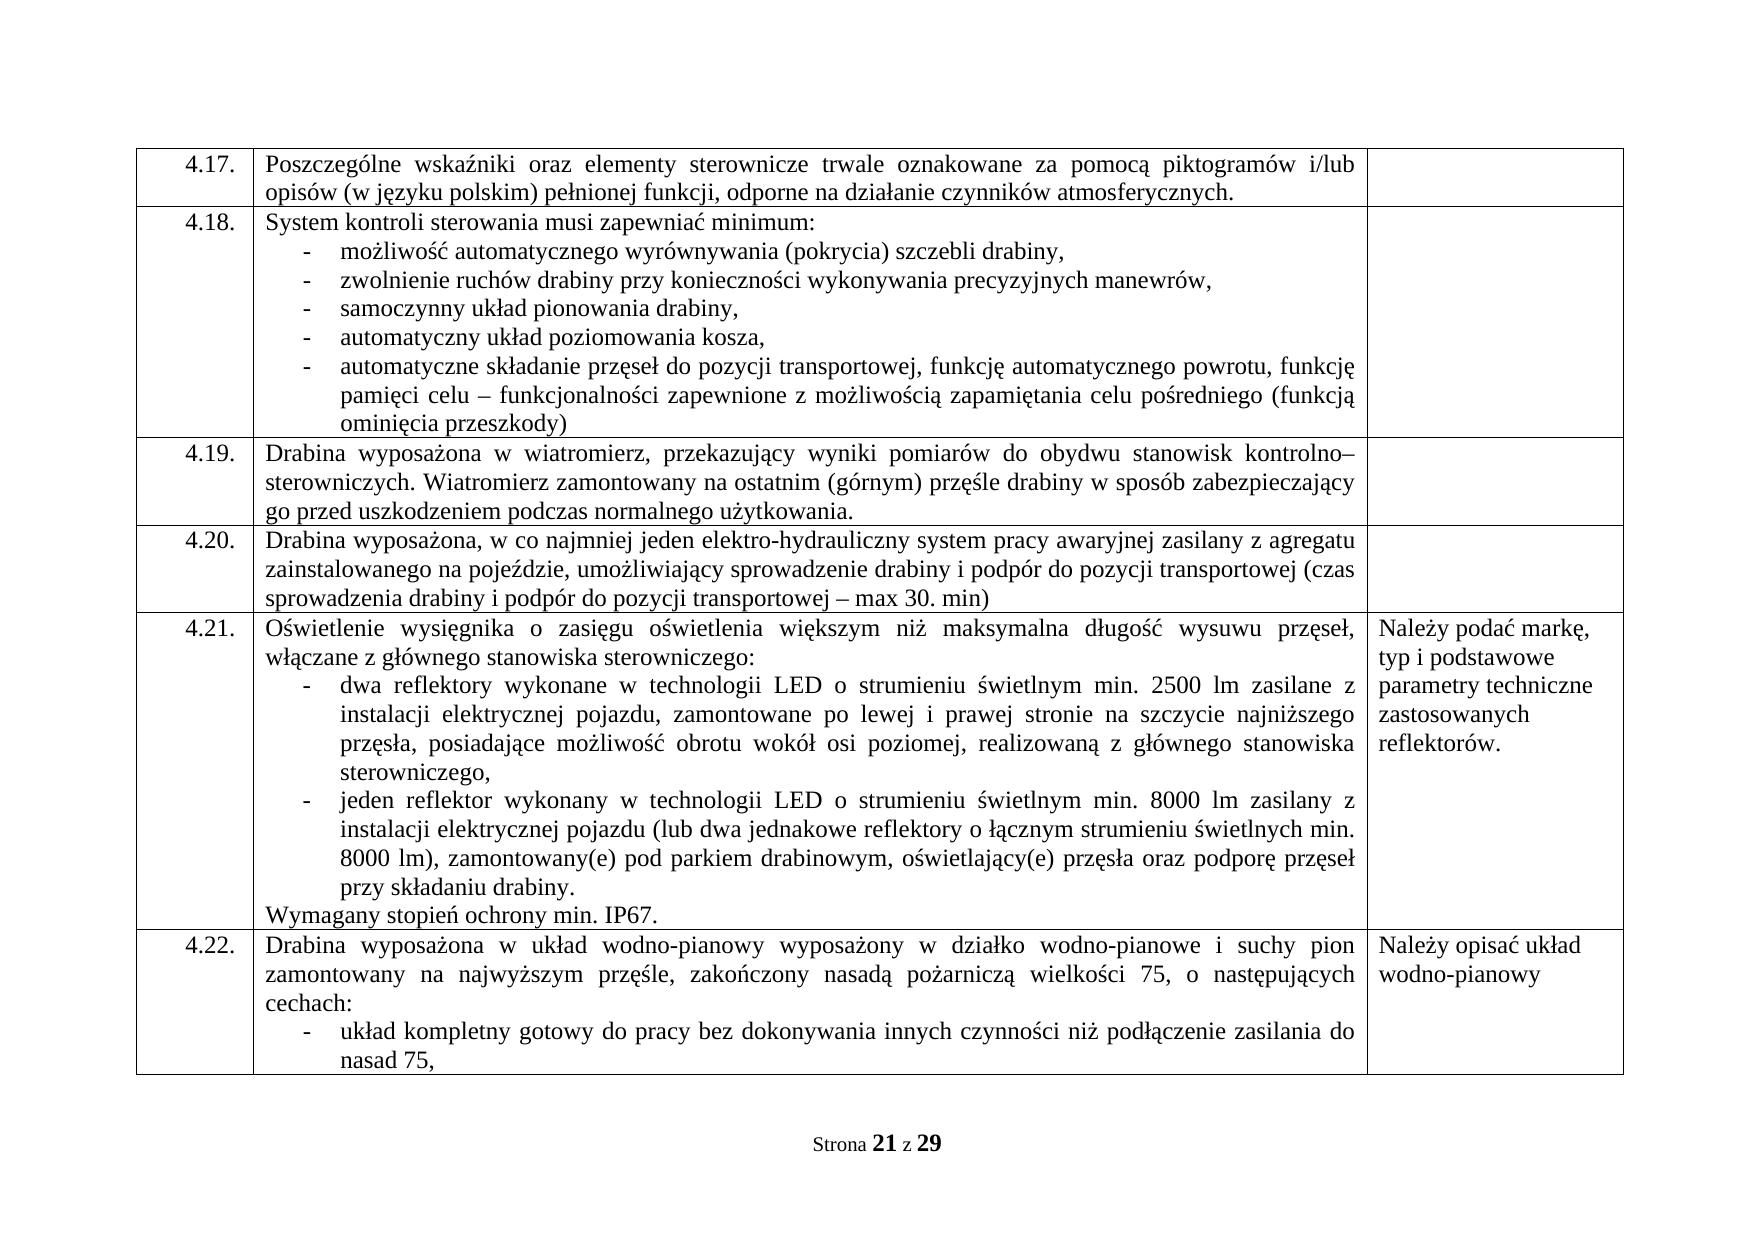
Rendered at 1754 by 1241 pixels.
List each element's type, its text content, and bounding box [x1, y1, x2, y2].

table_cell [137, 930, 253, 1074]
table_cell [1368, 526, 1623, 612]
table_cell System kontroli sterowania musi zapewniać minimum: możliwość automatycznego wyrównywania (pokrycia) szczebli drabiny, zwolnienie ruchów drabiny przy konieczności wykonywania precyzyjnych manewrów, samoczynny układ pionowania drabiny, automatyczny układ poziomowania kosza, automatyczne składanie przęseł do pozycji transportowej, funkcję automatycznego powrotu, funkcję pamięci celu – funkcjonalności zapewnione z możliwością zapamiętania celu pośredniego (funkcją ominięcia przeszkody) [254, 207, 1367, 437]
table_cell [137, 438, 253, 524]
table_cell [1368, 438, 1623, 524]
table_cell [254, 930, 1367, 1074]
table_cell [1368, 930, 1623, 1074]
table_cell [137, 207, 253, 437]
table_cell Poszczególne wskaźniki oraz elementy sterownicze trwale oznakowane za pomocą piktogramów i/lub opisów (w języku polskim) pełnionej funkcji, odporne na działanie czynników atmosferycznych. [254, 149, 1367, 206]
table_cell [1368, 149, 1623, 206]
table_cell [137, 149, 253, 206]
table_cell Drabina wyposażona w wiatromierz, przekazujący wyniki pomiarów do obydwu stanowisk kontrolno–sterowniczych. Wiatromierz zamontowany na ostatnim (górnym) przęśle drabiny w sposób zabezpieczający go przed uszkodzeniem podczas normalnego użytkowania. [254, 438, 1367, 524]
table_cell [137, 613, 253, 929]
table_cell [137, 526, 253, 612]
table_cell Drabina wyposażona, w co najmniej jeden elektro-hydrauliczny system pracy awaryjnej zasilany z agregatu zainstalowanego na pojeździe, umożliwiający sprowadzenie drabiny i podpór do pozycji transportowej (czas sprowadzenia drabiny i podpór do pozycji transportowej – max 30. min) [254, 526, 1367, 612]
table_cell Oświetlenie wysięgnika o zasięgu oświetlenia większym niż maksymalna długość wysuwu przęseł, włączane z głównego stanowiska sterowniczego: dwa reflektory wykonane w technologii LED o strumieniu świetlnym min. 2500 lm zasilane z instalacji elektrycznej pojazdu, zamontowane po lewej i prawej stronie na szczycie najniższego przęsła, posiadające możliwość obrotu wokół osi poziomej, realizowaną z głównego stanowiska sterowniczego, jeden reflektor wykonany w technologii LED o strumieniu świetlnym min. 8000 lm zasilany z instalacji elektrycznej pojazdu (lub dwa jednakowe reflektory o łącznym strumieniu świetlnych min. 8000 lm), zamontowany(e) pod parkiem drabinowym, oświetlający(e) przęsła oraz podporę przęseł przy składaniu drabiny. Wymagany stopień ochrony min. IP67. [254, 613, 1367, 929]
table_cell Należy podać markę, typ i podstawowe parametry techniczne zastosowanych reflektorów. [1368, 613, 1623, 929]
table_cell [1368, 207, 1623, 437]
